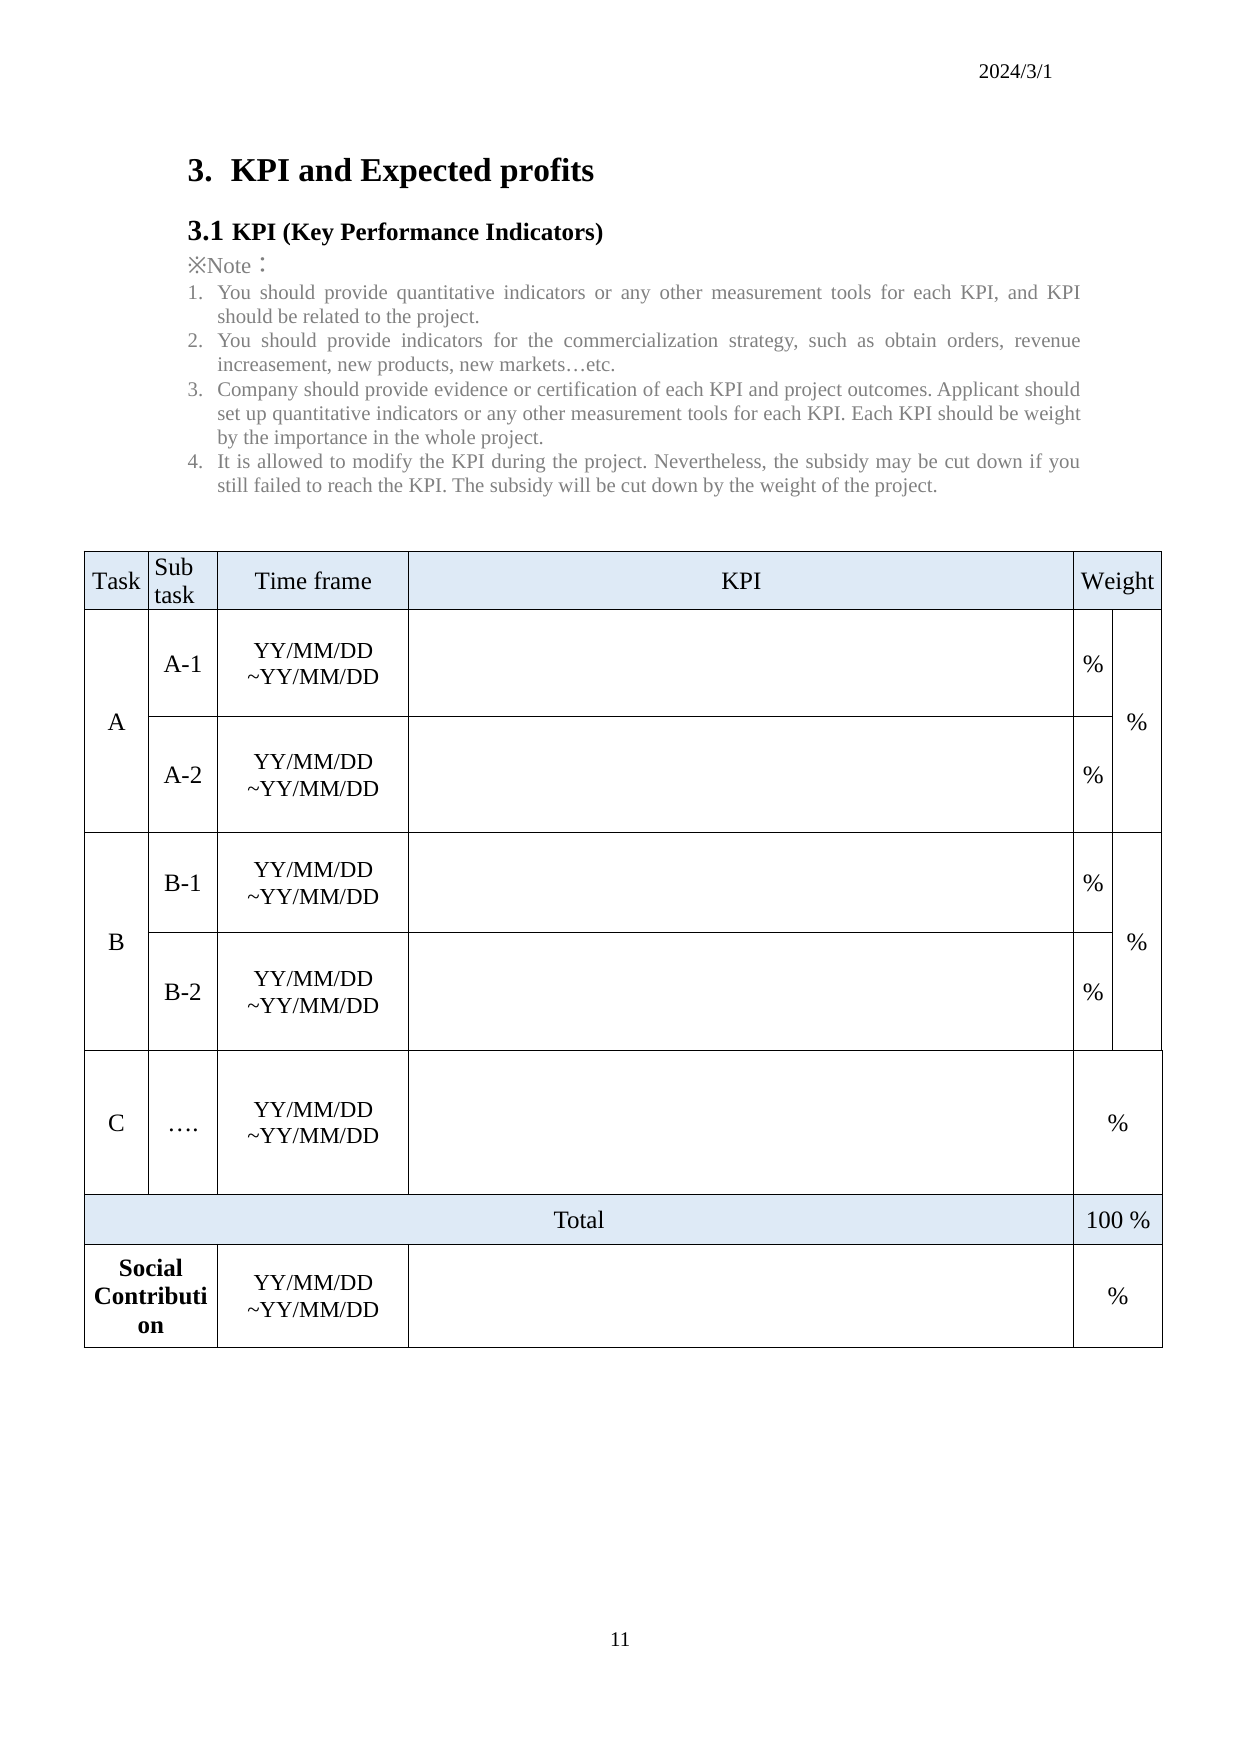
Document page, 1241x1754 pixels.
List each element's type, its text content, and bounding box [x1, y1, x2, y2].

list KPI (Key Performance Indicators) [187, 213, 1053, 247]
table_cell % [1074, 610, 1112, 716]
table_cell [409, 1051, 1073, 1194]
table_cell [409, 717, 1073, 832]
list You should provide quantitative indicators or any other measurement tools for each KPI, and KPI should be related to the project. [187, 280, 1082, 328]
table_cell % [1074, 833, 1112, 932]
table_cell B-1 [149, 833, 217, 932]
table_cell [409, 833, 1073, 932]
table_cell % [1074, 1051, 1162, 1194]
table_cell B-2 [149, 933, 217, 1050]
list KPI and Expected profits [187, 150, 1053, 188]
table_cell YY/MM/DD ~YY/MM/DD [218, 717, 408, 832]
table_cell [409, 933, 1073, 1050]
list You should provide indicators for the commercialization strategy, such as obtain orders, revenue increasement, new products, new markets…etc. [187, 328, 1082, 376]
table_cell …. [149, 1051, 217, 1194]
table_header Sub task [149, 552, 217, 609]
table_cell YY/MM/DD ~YY/MM/DD [218, 933, 408, 1050]
list Company should provide evidence or certification of each KPI and project outcomes. Applicant should set up quantitative indicators or any other measurement tools for each KPI. Each KPI should be weight by the importance in the whole project. [187, 376, 1082, 449]
table_cell YY/MM/DD ~YY/MM/DD [218, 610, 408, 716]
table_cell YY/MM/DD ~YY/MM/DD [218, 833, 408, 932]
table_cell % [1074, 1245, 1162, 1347]
table_cell Total [85, 1195, 1073, 1244]
table_header Weight [1074, 552, 1161, 609]
table_cell A-1 [149, 610, 217, 716]
text ※Note： [187, 247, 1082, 280]
table_cell YY/MM/DD ~YY/MM/DD [218, 1245, 408, 1347]
table_cell [409, 610, 1073, 716]
table_cell % [1113, 833, 1161, 1050]
table_cell % [1074, 717, 1112, 832]
table_cell C [85, 1051, 148, 1194]
table_header Task [85, 552, 148, 609]
table_cell YY/MM/DD ~YY/MM/DD [218, 1051, 408, 1194]
table_cell 100 % [1074, 1195, 1162, 1244]
table_cell A-2 [149, 717, 217, 832]
table_cell % [1113, 610, 1161, 832]
table_header KPI [409, 552, 1073, 609]
list It is allowed to modify the KPI during the project. Nevertheless, the subsidy may be cut down if you still failed to reach the KPI. The subsidy will be cut down by the weight of the project. [187, 449, 1082, 497]
table_cell B [85, 833, 148, 1050]
table_cell % [1074, 933, 1112, 1050]
table_header Time frame [218, 552, 408, 609]
table_cell [409, 1245, 1073, 1347]
table_cell A [85, 610, 148, 832]
table_cell Social Contribution [85, 1245, 217, 1347]
